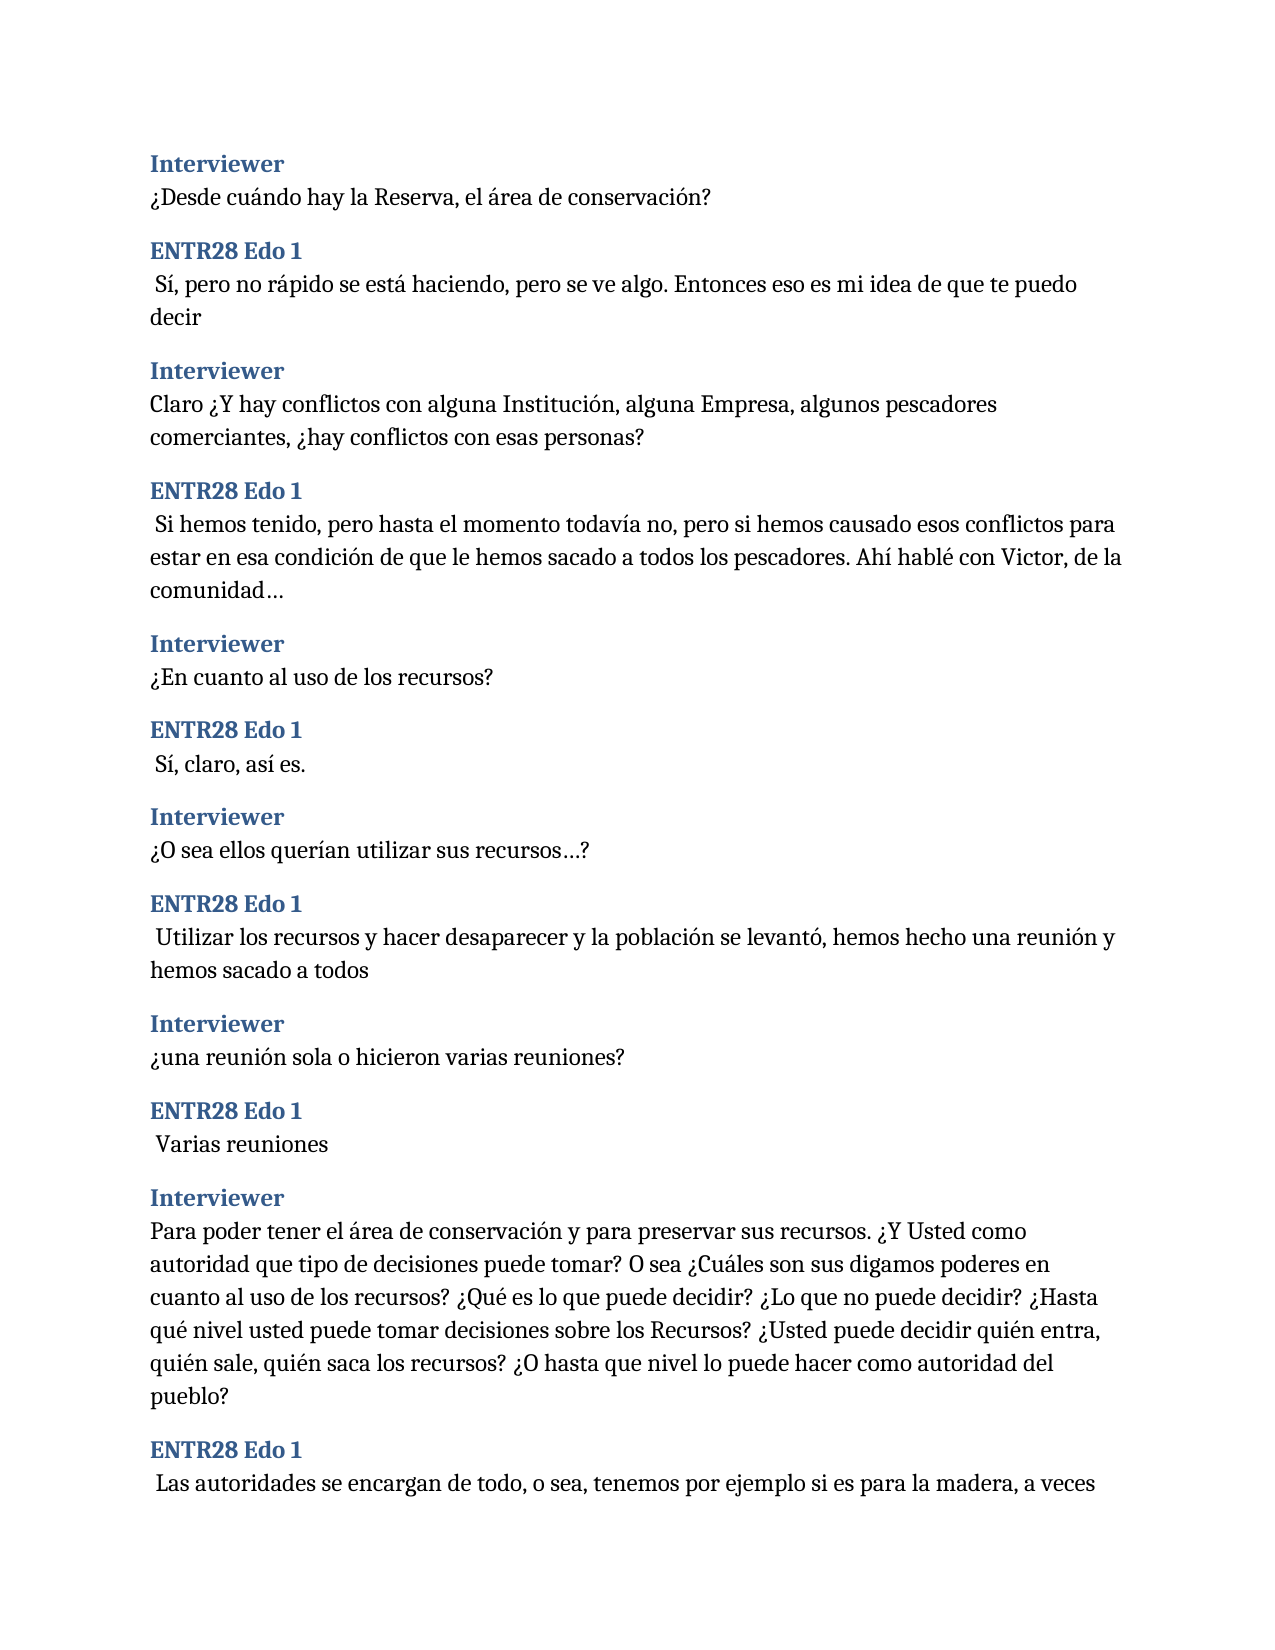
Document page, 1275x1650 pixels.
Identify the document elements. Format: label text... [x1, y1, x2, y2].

text Interviewer Para poder tener el área de conservación y para preservar sus recursos. ¿Y Usted como autoridad que tipo de decisiones puede tomar? O sea ¿Cuáles son sus digamos poderes en cuanto al uso de los recursos? ¿Qué es lo que puede decidir? ¿Lo que no puede decidir? ¿Hasta qué nivel usted puede tomar decisiones sobre los Recursos? ¿Usted puede decidir quién entra, quién sale, quién saca los recursos? ¿O hasta que nivel lo puede hacer como autoridad del pueblo? [150, 1184, 1125, 1411]
text Interviewer Claro ¿Y hay conflictos con alguna Institución, alguna Empresa, algunos pescadores comerciantes, ¿hay conflictos con esas personas? [150, 357, 1125, 452]
text ENTR28 Edo 1 Varias reuniones [150, 1097, 1125, 1159]
text ENTR28 Edo 1 Utilizar los recursos y hacer desaparecer y la población se levantó, hemos hecho una reunión y hemos sacado a todos [150, 890, 1125, 985]
text Interviewer ¿una reunión sola o hicieron varias reuniones? [150, 1010, 1125, 1072]
text ENTR28 Edo 1 Si hemos tenido, pero hasta el momento todavía no, pero si hemos causado esos conflictos para estar en esa condición de que le hemos sacado a todos los pescadores. Ahí hablé con Victor, de la comunidad… [150, 477, 1125, 604]
text Interviewer ¿En cuanto al uso de los recursos? [150, 629, 1125, 691]
text Interviewer ¿Desde cuándo hay la Reserva, el área de conservación? [150, 150, 1125, 212]
text ENTR28 Edo 1 Sí, claro, así es. [150, 716, 1125, 778]
text ENTR28 Edo 1 Sí, pero no rápido se está haciendo, pero se ve algo. Entonces eso es mi idea de que te puedo decir [150, 237, 1125, 332]
text Interviewer ¿O sea ellos querían utilizar sus recursos…? [150, 803, 1125, 865]
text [150, 1436, 1125, 1498]
